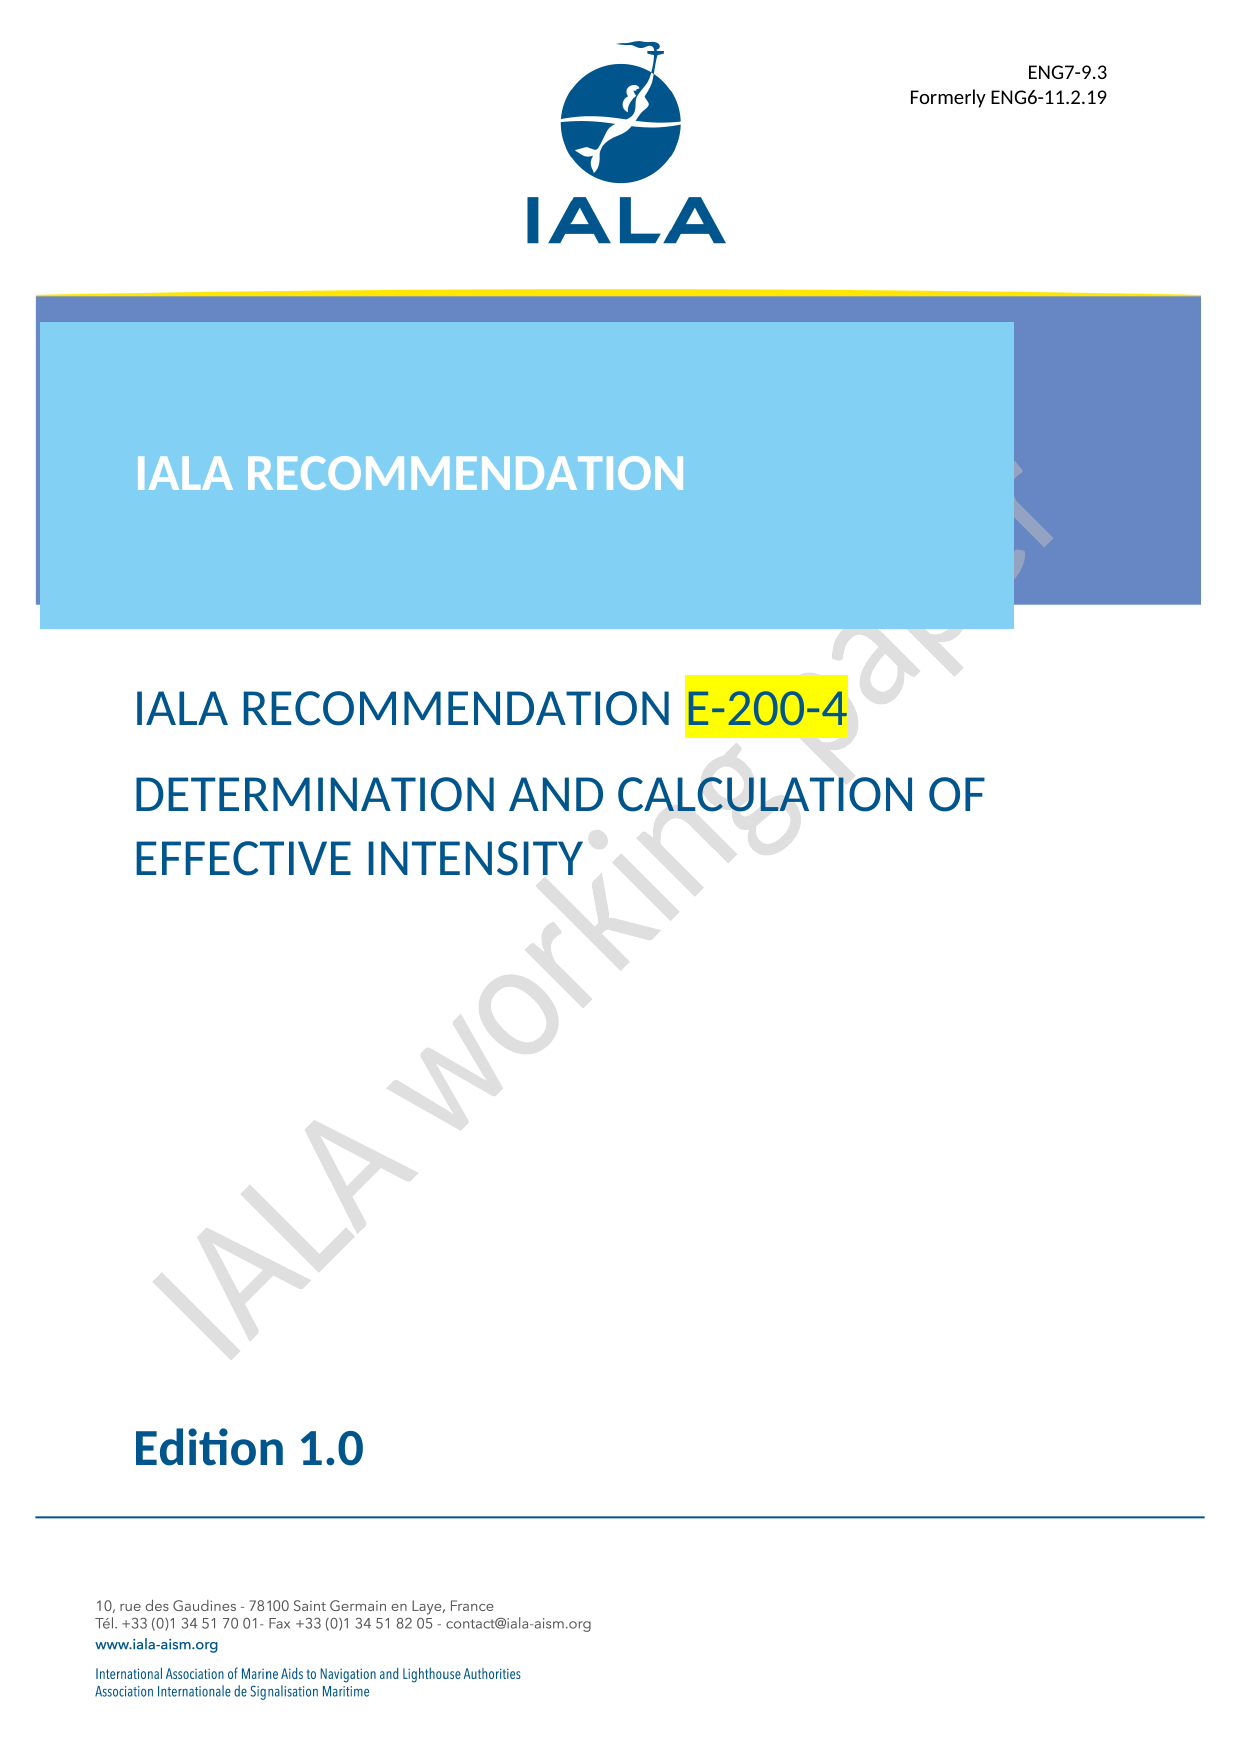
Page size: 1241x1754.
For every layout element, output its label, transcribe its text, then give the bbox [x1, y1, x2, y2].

text IALA Recommendation E-200-4 [133, 674, 1107, 738]
picture [0, 29, 1240, 616]
text Edition 1.0 [133, 1415, 1107, 1479]
table_header IALA RECOMMENDATION [40, 322, 1014, 629]
picture [89, 1595, 622, 1714]
text Determination and Calculation of Effective Intensity [133, 761, 1107, 888]
